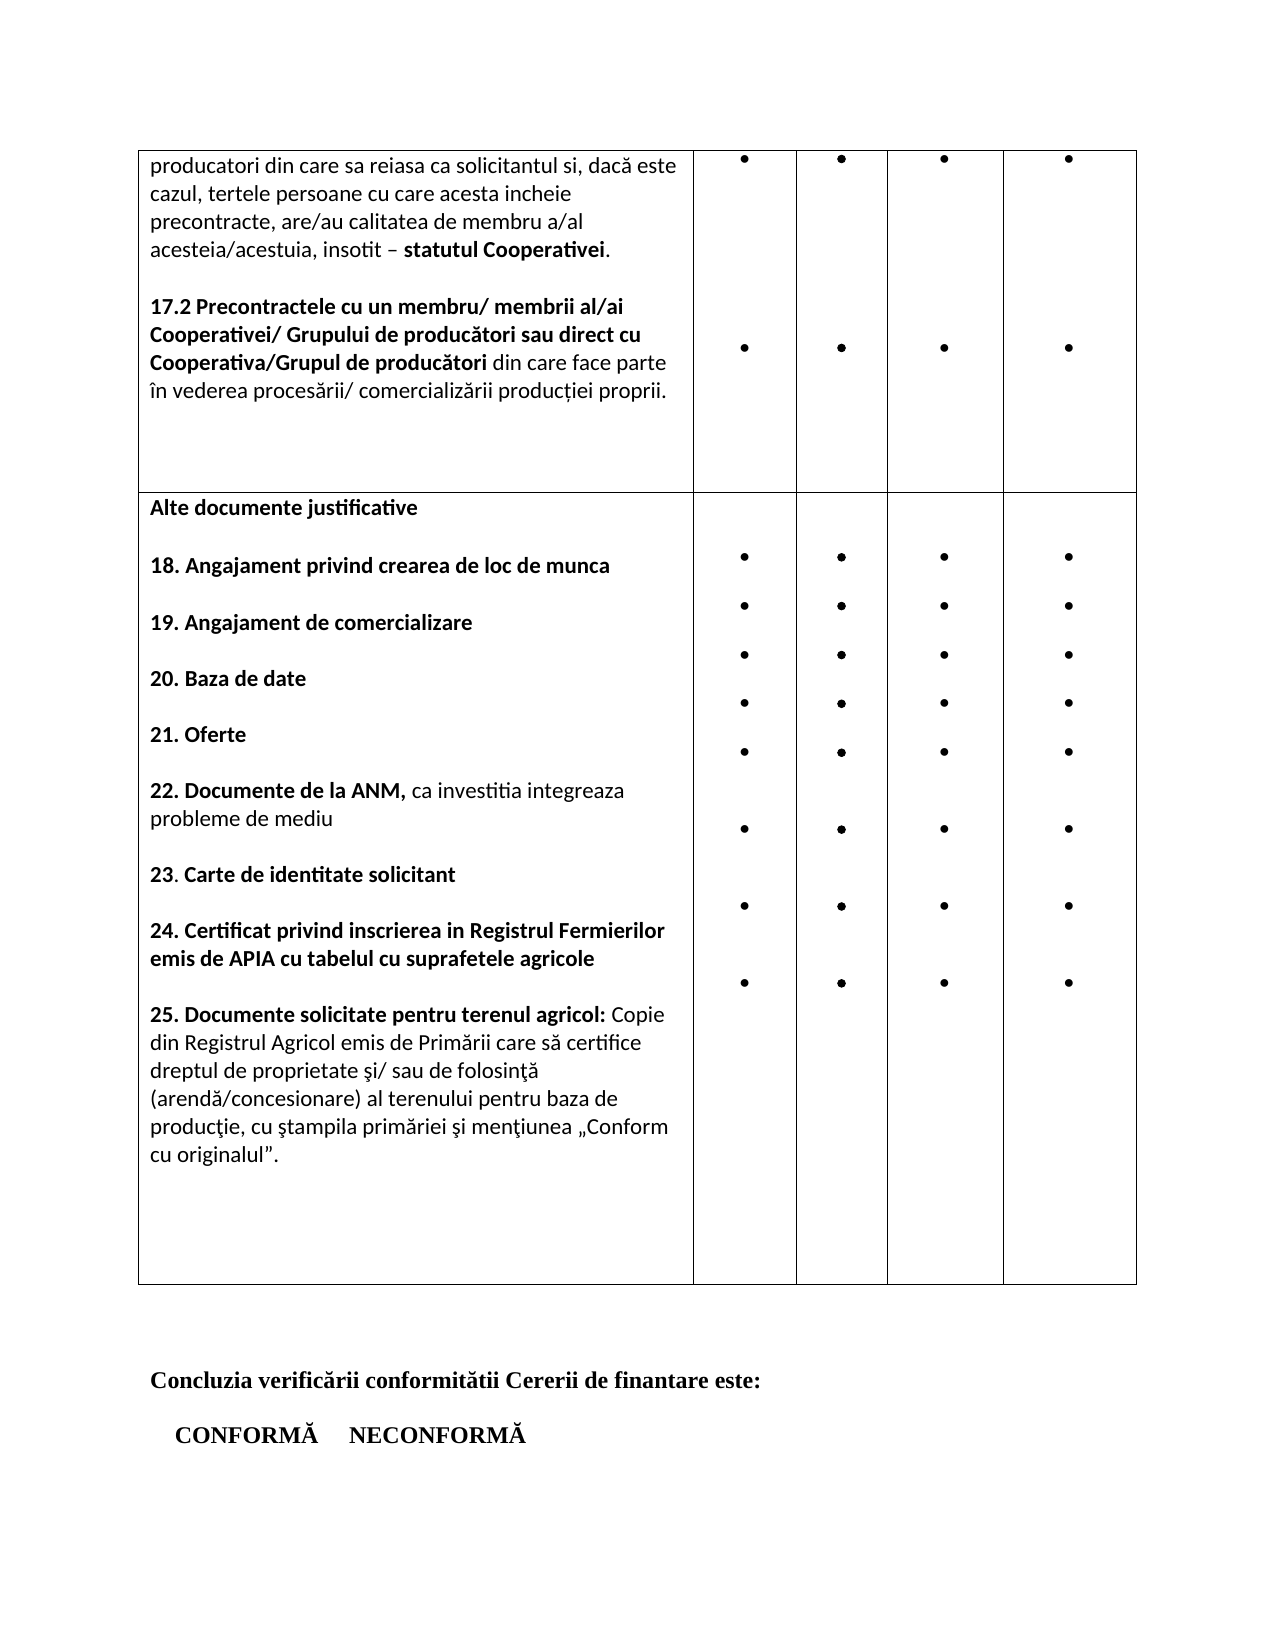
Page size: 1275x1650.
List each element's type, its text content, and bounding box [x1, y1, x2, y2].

table_cell [888, 493, 1003, 1284]
table_cell [1004, 493, 1136, 1284]
table_cell Alte documente justificative 18. Angajament privind crearea de loc de munca 19. Angajament de comercializare 20. Baza de date 21. Oferte 22. Documente de la ANM, ca investitia integreaza probleme de mediu 23. Carte de identitate solicitant 24. Certificat privind inscrierea in Registrul Fermierilor emis de APIA cu tabelul cu suprafetele agricole 25. Documente solicitate pentru terenul agricol: Copie din Registrul Agricol emis de Primării care să certifice dreptul de proprietate şi/ sau de folosinţă (arendă/concesionare) al terenului pentru baza de producţie, cu ştampila primăriei şi menţiunea „Conform cu originalul”. [139, 493, 693, 1284]
table_cell [797, 151, 887, 492]
text  CONFORMĂ  NECONFORMĂ [150, 1421, 1125, 1449]
table_cell [888, 151, 1003, 492]
text Concluzia verificării conformitătii Cererii de finantare este: [150, 1366, 1125, 1393]
table_cell [694, 151, 796, 492]
table_cell [694, 493, 796, 1284]
table_cell [797, 493, 887, 1284]
table_cell [1004, 151, 1136, 492]
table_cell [139, 151, 693, 492]
